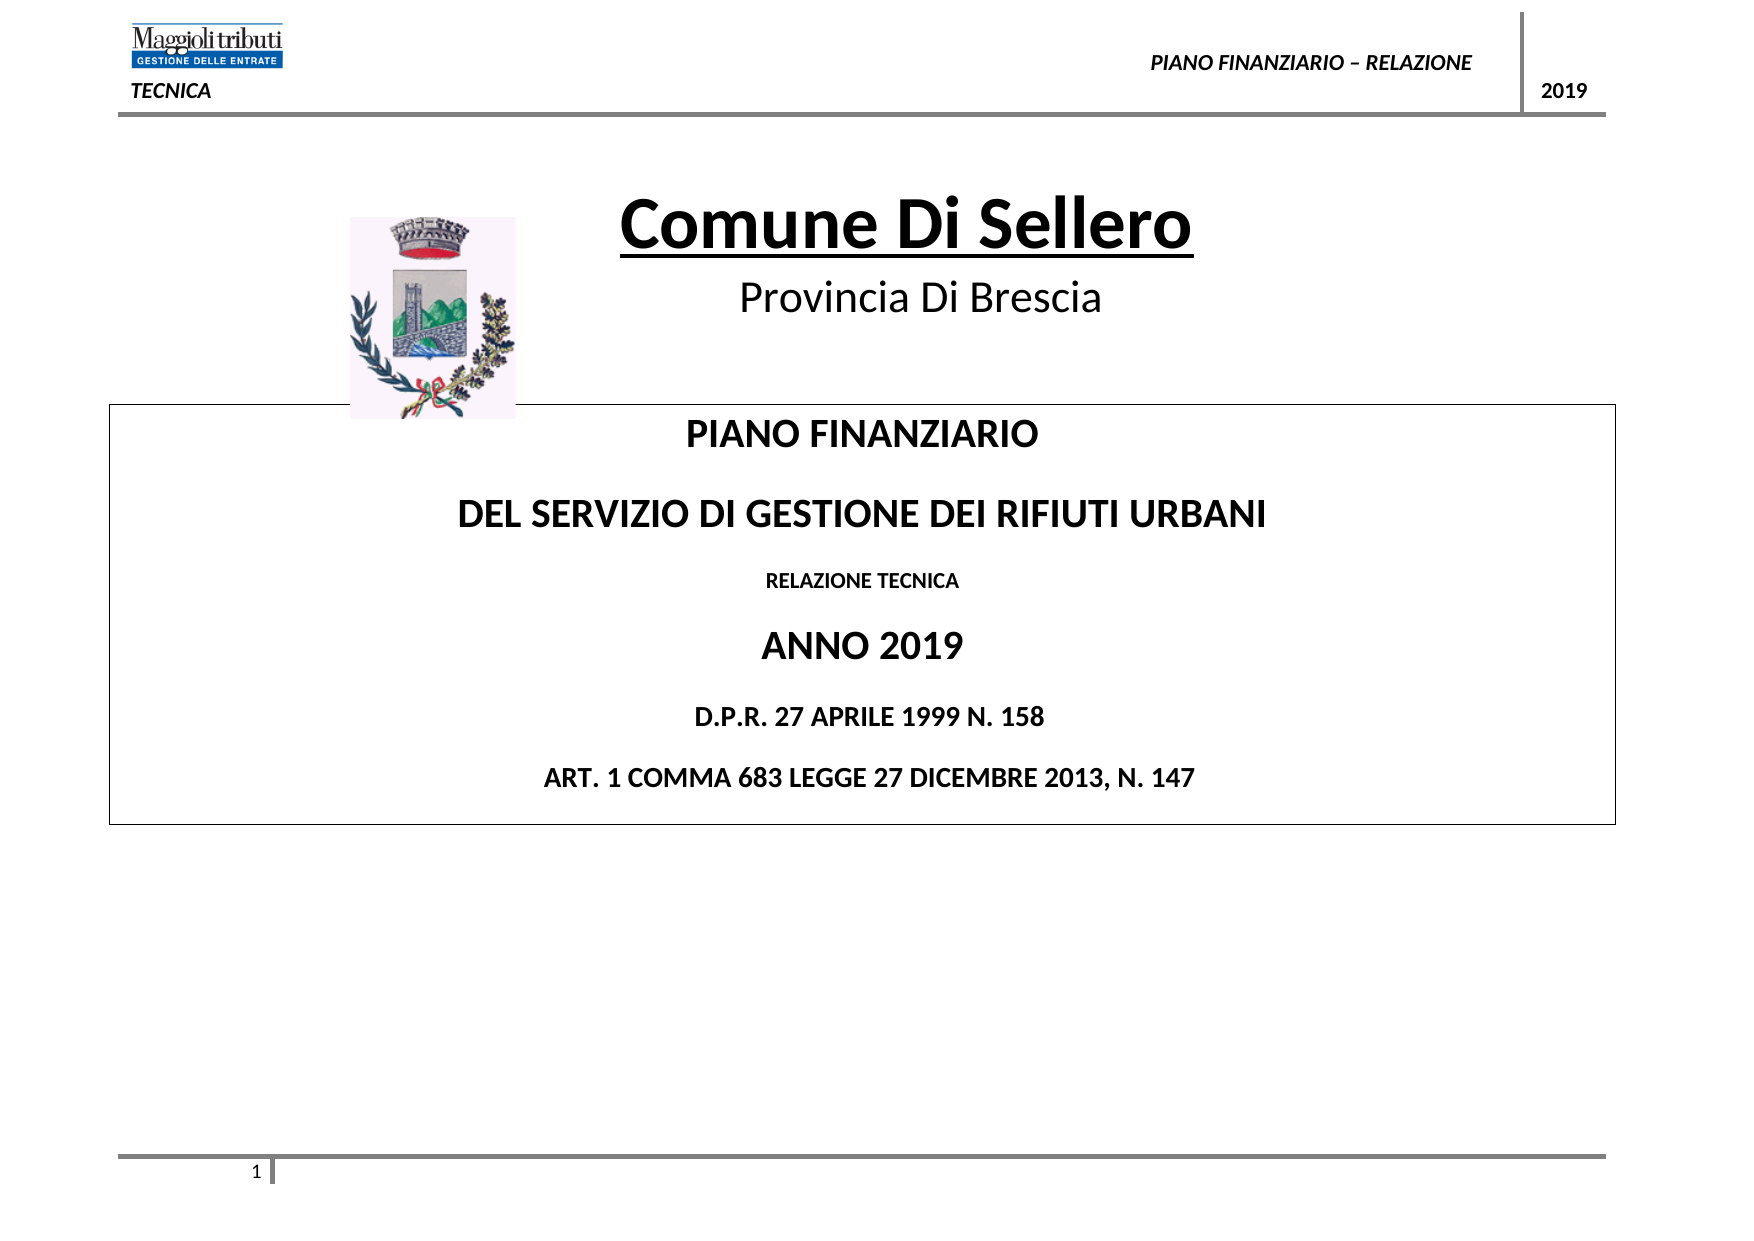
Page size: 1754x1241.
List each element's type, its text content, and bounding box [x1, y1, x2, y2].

subtitle Comune Di Sellero [207, 176, 1606, 267]
subtitle Provincia Di Brescia [679, 267, 1606, 323]
subtitle D.P.R. 27 aprile 1999 n. 158 [110, 695, 1615, 734]
text ANNO 2019 [110, 616, 1615, 670]
text DEL SERVIZIO DI GESTIONE DEI RIFIUTI URBANI [110, 484, 1615, 538]
picture [350, 217, 516, 419]
text PIANO FINANZIARIO [110, 405, 1615, 458]
subtitle Art. 1 comma 683 Legge 27 dicembre 2013, n. 147 [110, 756, 1615, 824]
text RELAZIONE TECNICA [110, 563, 1615, 594]
picture [130, 19, 284, 71]
